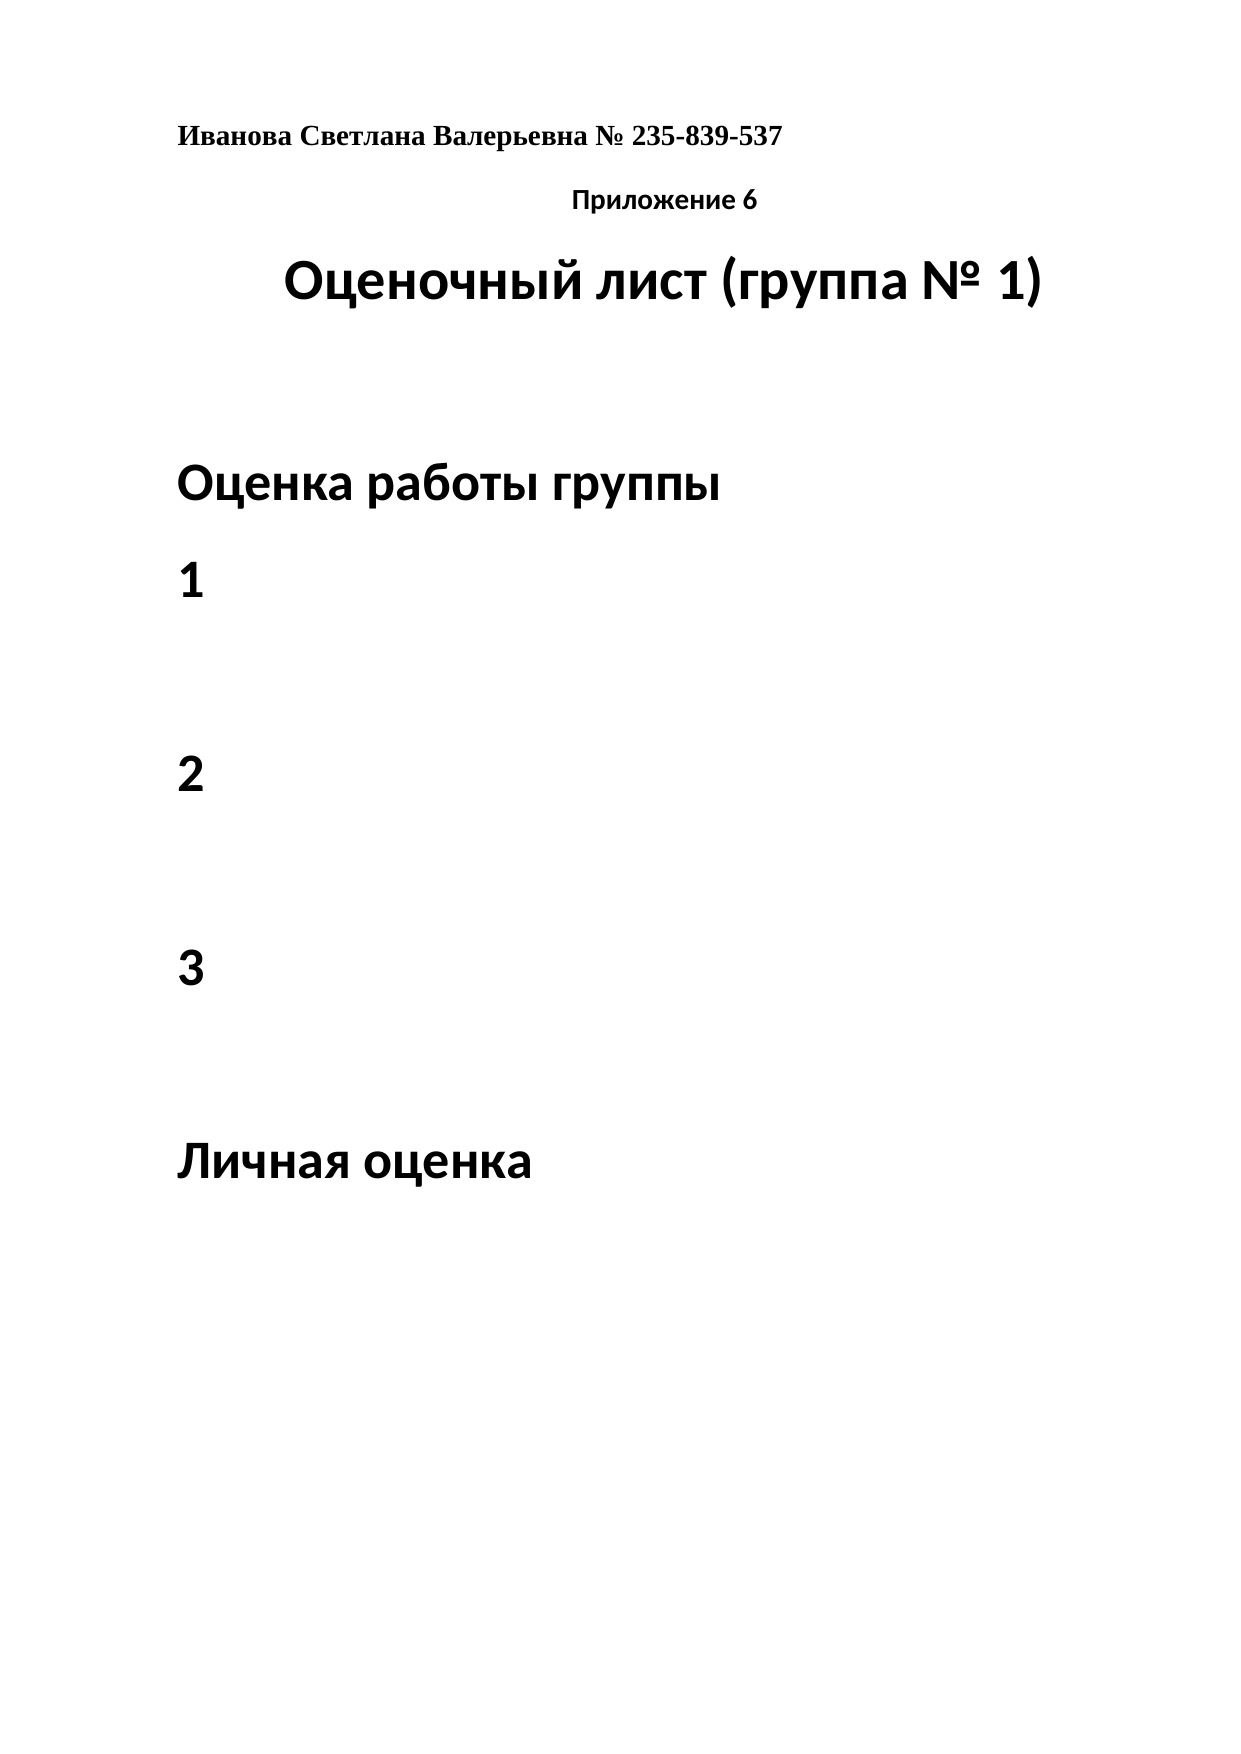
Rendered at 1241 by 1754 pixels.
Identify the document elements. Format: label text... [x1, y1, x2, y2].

text Иванова Светлана Валерьевна № 235-839-537 [177, 118, 1152, 152]
text 2 [177, 739, 1152, 805]
text Оценка работы группы [177, 448, 1152, 514]
text Личная оценка [177, 1126, 1152, 1192]
text 3 [177, 932, 1152, 998]
text 1 [177, 545, 1152, 611]
text Оценочный лист (группа № 1) [177, 243, 1152, 314]
text Приложение 6 [177, 181, 1152, 216]
